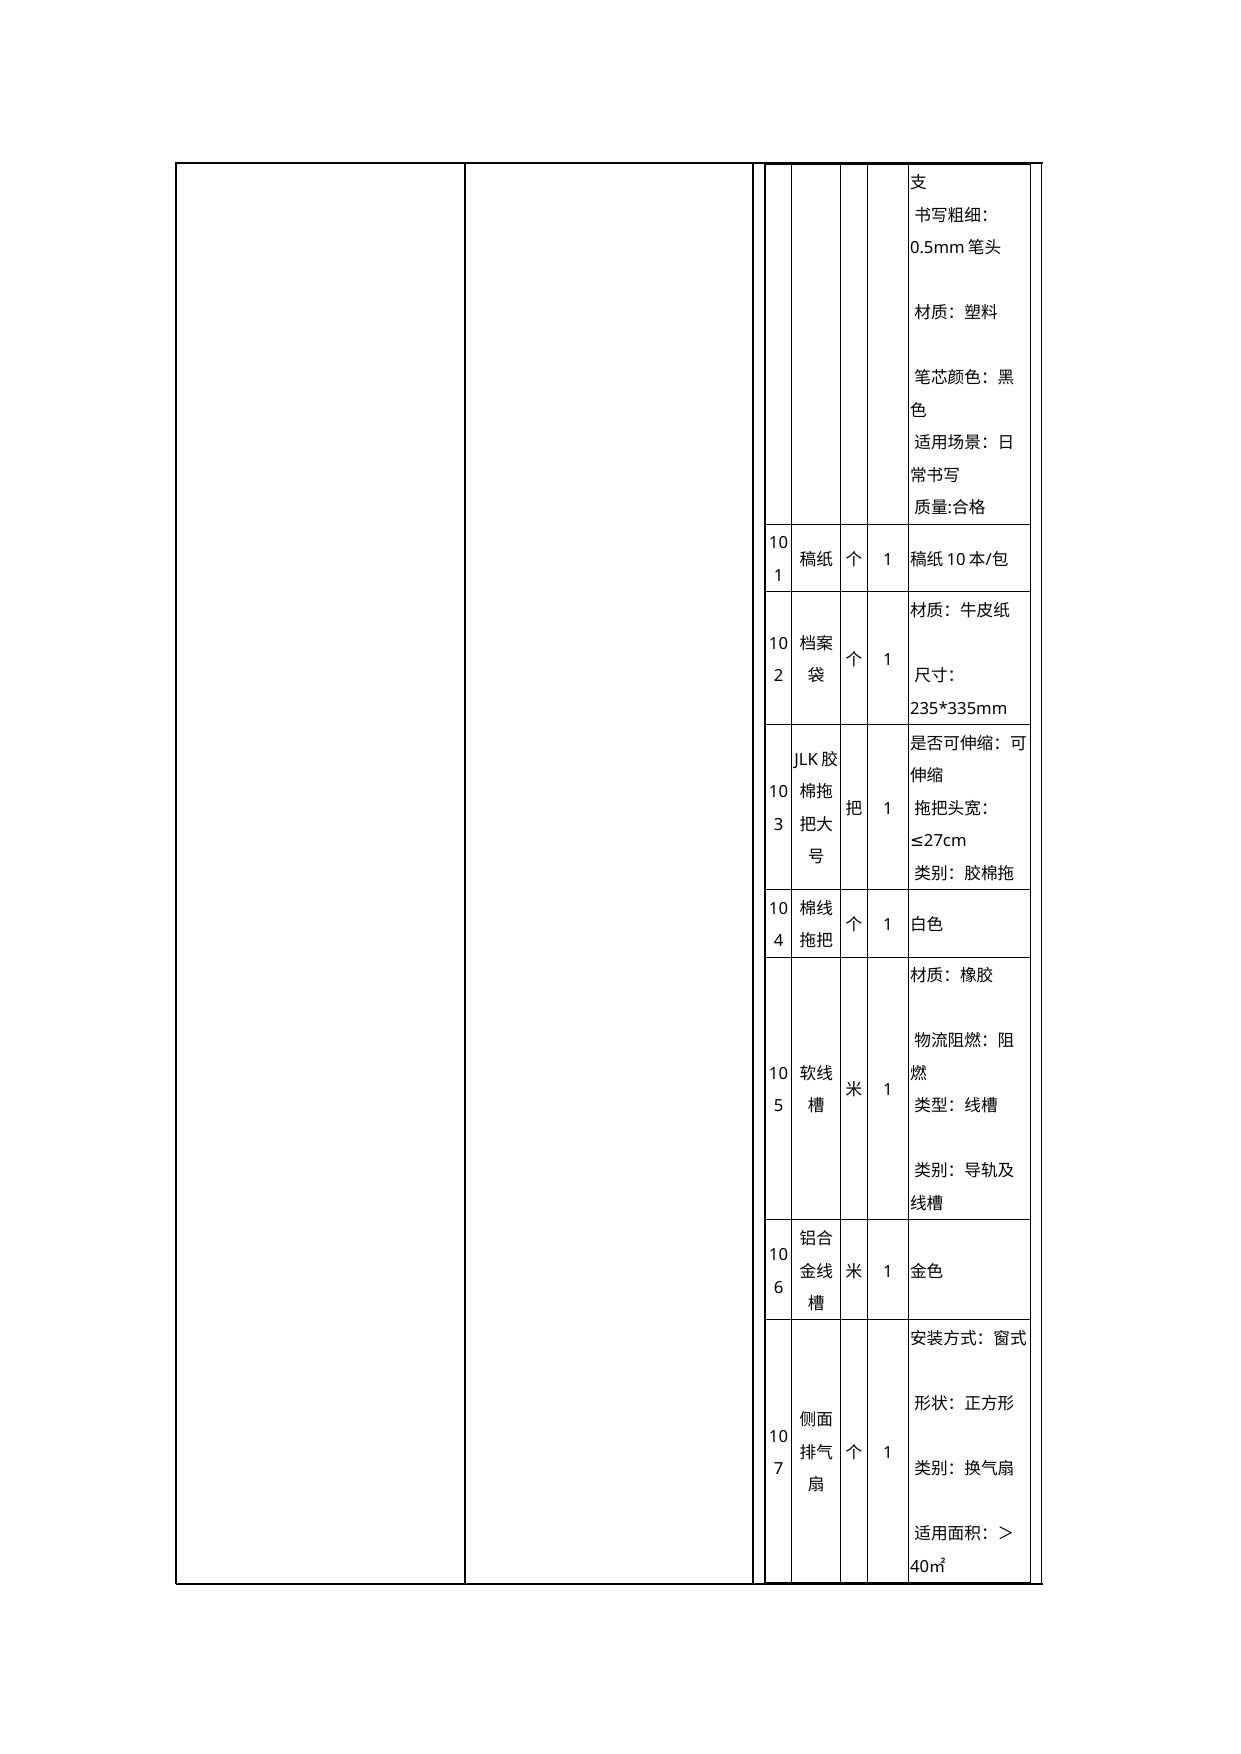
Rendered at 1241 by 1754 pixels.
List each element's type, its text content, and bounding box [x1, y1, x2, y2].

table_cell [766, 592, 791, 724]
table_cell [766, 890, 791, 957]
table_cell 1 [177, 164, 464, 1583]
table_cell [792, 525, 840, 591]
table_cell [841, 1320, 867, 1582]
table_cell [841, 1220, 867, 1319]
table_cell [466, 164, 752, 1583]
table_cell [1031, 164, 1041, 1583]
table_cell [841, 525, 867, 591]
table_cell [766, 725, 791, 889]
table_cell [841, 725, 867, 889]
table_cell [868, 165, 908, 524]
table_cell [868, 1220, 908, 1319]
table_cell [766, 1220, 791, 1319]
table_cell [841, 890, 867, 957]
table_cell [868, 1320, 908, 1582]
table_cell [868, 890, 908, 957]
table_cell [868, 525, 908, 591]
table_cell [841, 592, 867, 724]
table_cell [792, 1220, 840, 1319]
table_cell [766, 165, 791, 524]
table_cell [754, 164, 764, 1583]
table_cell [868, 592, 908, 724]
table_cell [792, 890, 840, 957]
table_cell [909, 1320, 1030, 1582]
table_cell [792, 1320, 840, 1582]
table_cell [841, 165, 867, 524]
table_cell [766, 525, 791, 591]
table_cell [792, 165, 840, 524]
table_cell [766, 1320, 791, 1582]
